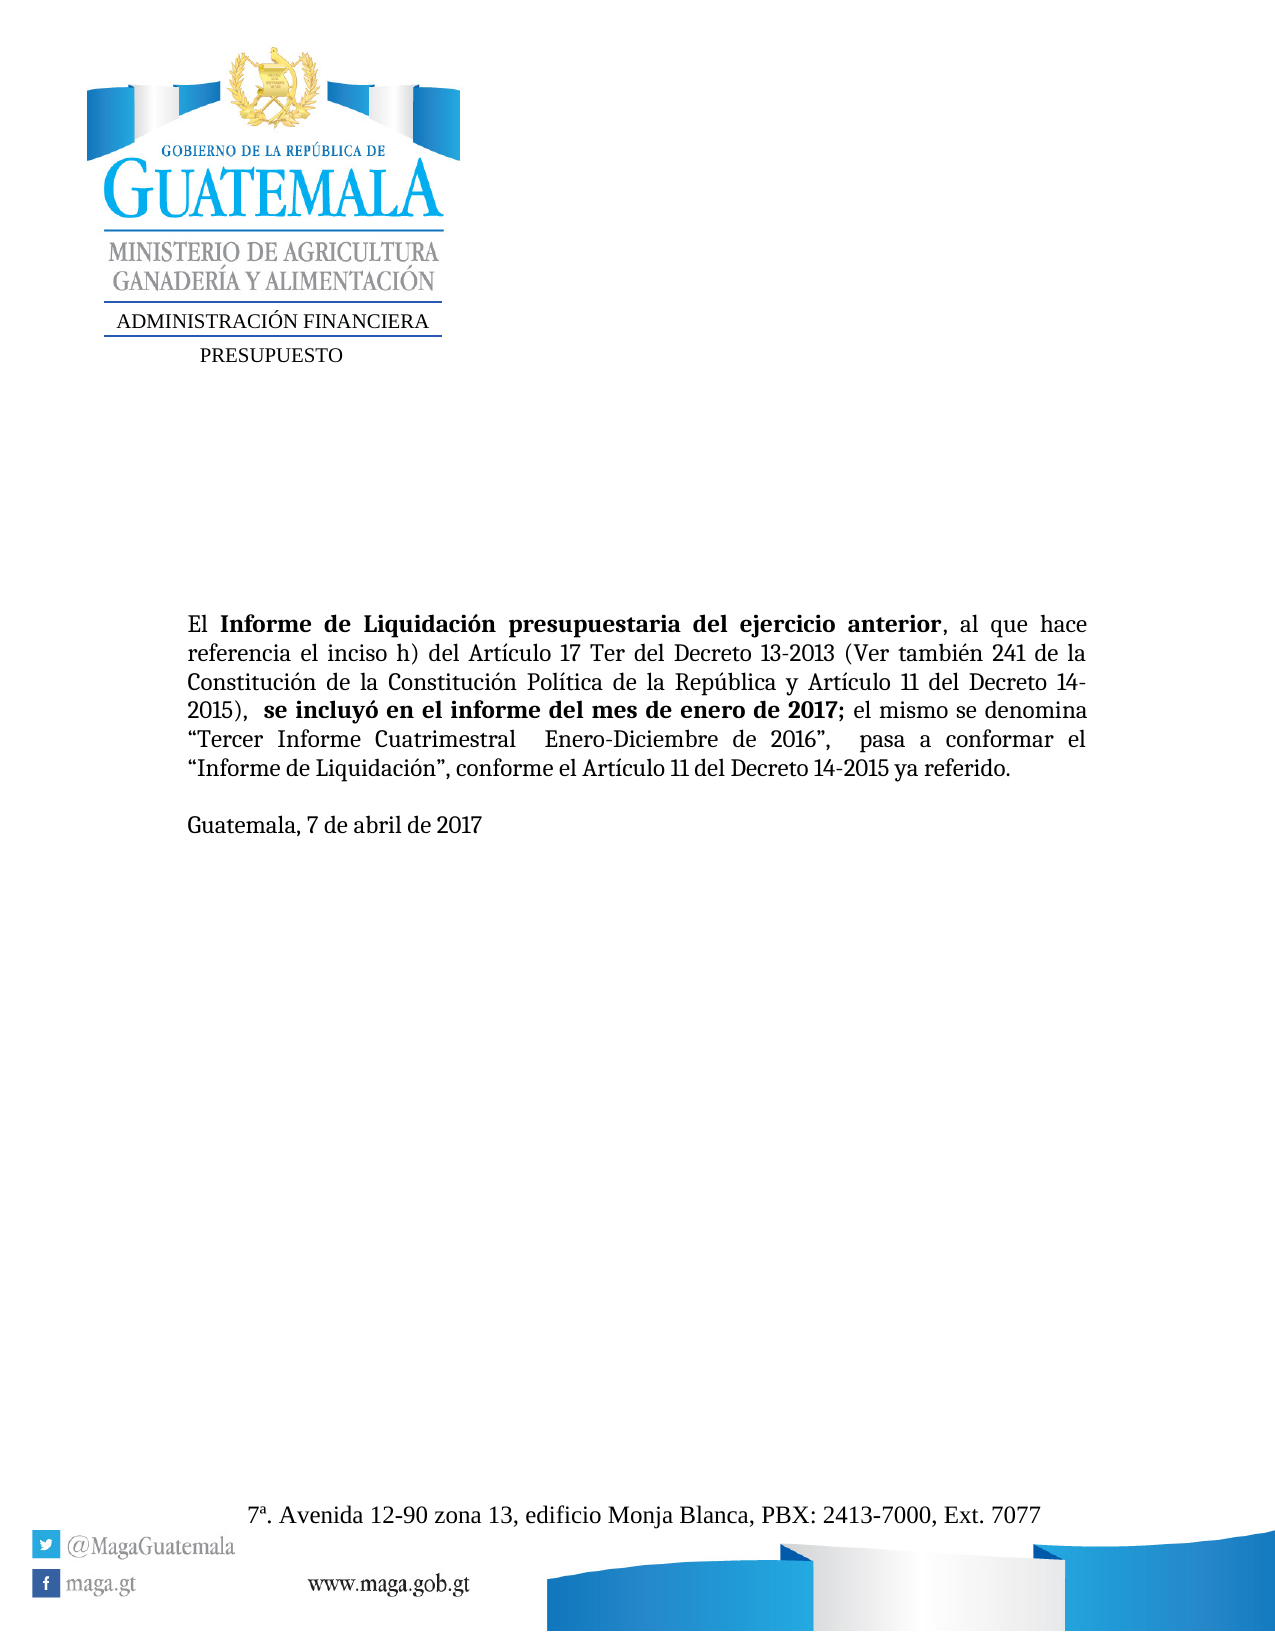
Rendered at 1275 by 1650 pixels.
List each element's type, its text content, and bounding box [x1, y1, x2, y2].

text Guatemala, 7 de abril de 2017 [187, 811, 1087, 840]
picture [32, 1530, 1275, 1631]
picture [75, 37, 471, 317]
text El Informe de Liquidación presupuestaria del ejercicio anterior, al que hace referencia el inciso h) del Artículo 17 Ter del Decreto 13-2013 (Ver también 241 de la Constitución de la Constitución Política de la República y Artículo 11 del Decreto 14-2015), se incluyó en el informe del mes de enero de 2017; el mismo se denomina “Tercer Informe Cuatrimestral Enero-Diciembre de 2016”, pasa a conformar el “Informe de Liquidación”, conforme el Artículo 11 del Decreto 14-2015 ya referido. [187, 610, 1087, 782]
